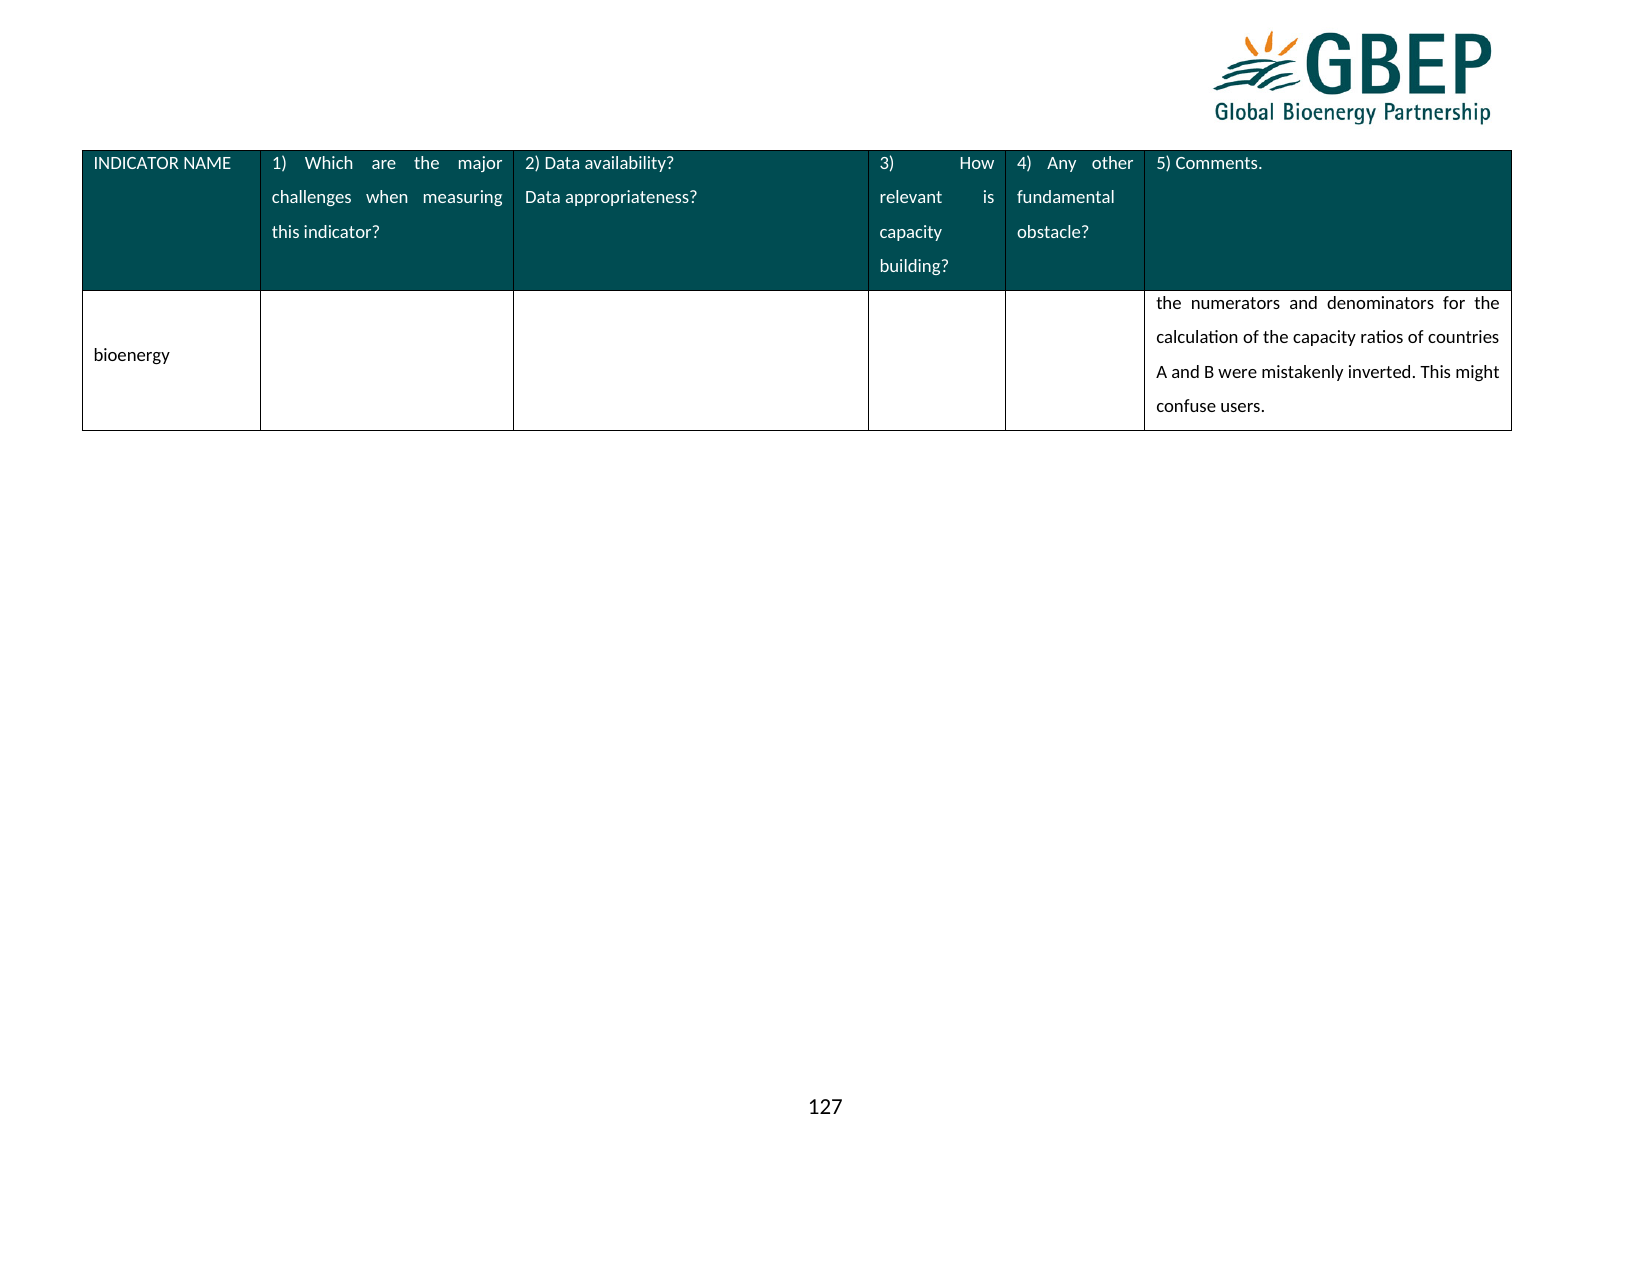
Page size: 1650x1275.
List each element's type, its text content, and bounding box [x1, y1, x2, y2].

table_cell [514, 291, 868, 430]
table_header 2) Data availability? Data appropriateness? [514, 151, 868, 290]
table_cell 24. Capacity and flexibility of use of bioenergy [83, 291, 260, 430]
table_header 1) Which are the major challenges when measuring this indicator? [261, 151, 513, 290]
table_header 3) How relevant is capacity building? [869, 151, 1005, 290]
table_cell [869, 291, 1005, 430]
table_cell [261, 291, 513, 430]
picture [1208, 21, 1499, 141]
table_header 4) Any other fundamental obstacle? [1006, 151, 1144, 290]
table_cell [1006, 291, 1144, 430]
table_header INDICATOR NAME [83, 151, 260, 290]
table_header 5) Comments. [1145, 151, 1511, 290]
